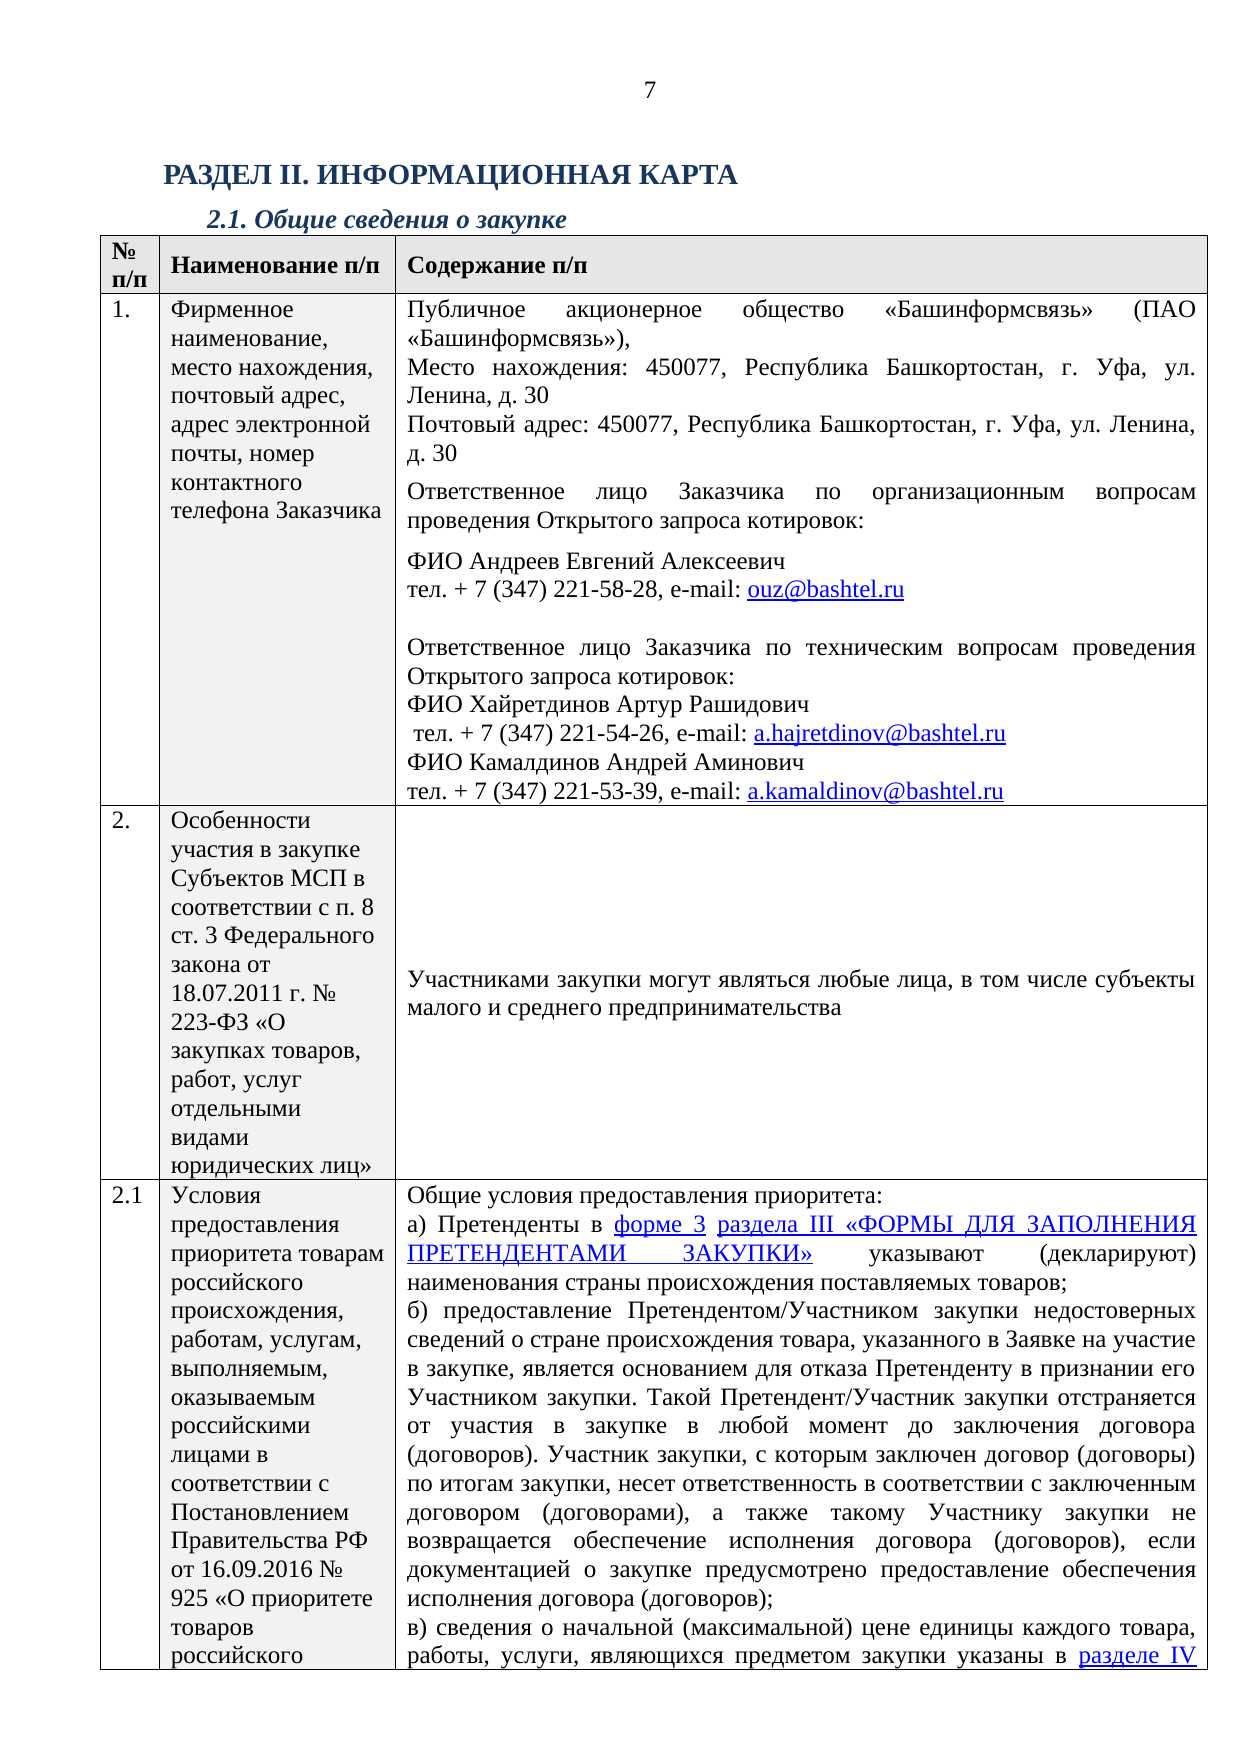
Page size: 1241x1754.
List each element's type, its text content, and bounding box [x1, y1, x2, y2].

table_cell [160, 1180, 395, 1669]
table_header Наименование п/п [160, 236, 395, 293]
subtitle 2.1. Общие сведения о закупке [207, 203, 1181, 235]
subtitle РАЗДЕЛ II. ИНФОРМАЦИОННАЯ КАРТА [163, 157, 1181, 191]
table_cell Особенности участия в закупке Субъектов МСП в соответствии с п. 8 ст. 3 Федерального закона от 18.07.2011 г. № 223-ФЗ «О закупках товаров, работ, услуг отдельными видами юридических лиц» [160, 806, 395, 1179]
table_cell Публичное акционерное общество «Башинформсвязь» (ПАО «Башинформсвязь»), Место нахождения: 450077, Республика Башкортостан, г. Уфа, ул. Ленина, д. 30 Почтовый адрес: 450077, Республика Башкортостан, г. Уфа, ул. Ленина, д. 30 Ответственное лицо Заказчика по организационным вопросам проведения Открытого запроса котировок: ФИО Андреев Евгений Алексеевич тел. + 7 (347) 221-58-28, e-mail: ouz@bashtel.ru Ответственное лицо Заказчика по техническим вопросам проведения Открытого запроса котировок: ФИО Хайретдинов Артур Рашидович тел. + 7 (347) 221-54-26, e-mail: a.hajretdinov@bashtel.ru ФИО Камалдинов Андрей Аминович тел. + 7 (347) 221-53-39, e-mail: a.kamaldinov@bashtel.ru [396, 294, 1207, 804]
table_header № п/п [101, 236, 159, 293]
table_cell 2.1 [101, 1180, 159, 1669]
table_cell Участниками закупки могут являться любые лица, в том числе субъекты малого и среднего предпринимательства [396, 806, 1207, 1179]
table_cell Фирменное наименование, место нахождения, почтовый адрес, адрес электронной почты, номер контактного телефона Заказчика [160, 294, 395, 804]
table_header Содержание п/п [396, 236, 1207, 293]
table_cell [396, 1180, 1207, 1669]
table_cell [101, 294, 159, 804]
table_cell [101, 806, 159, 1179]
